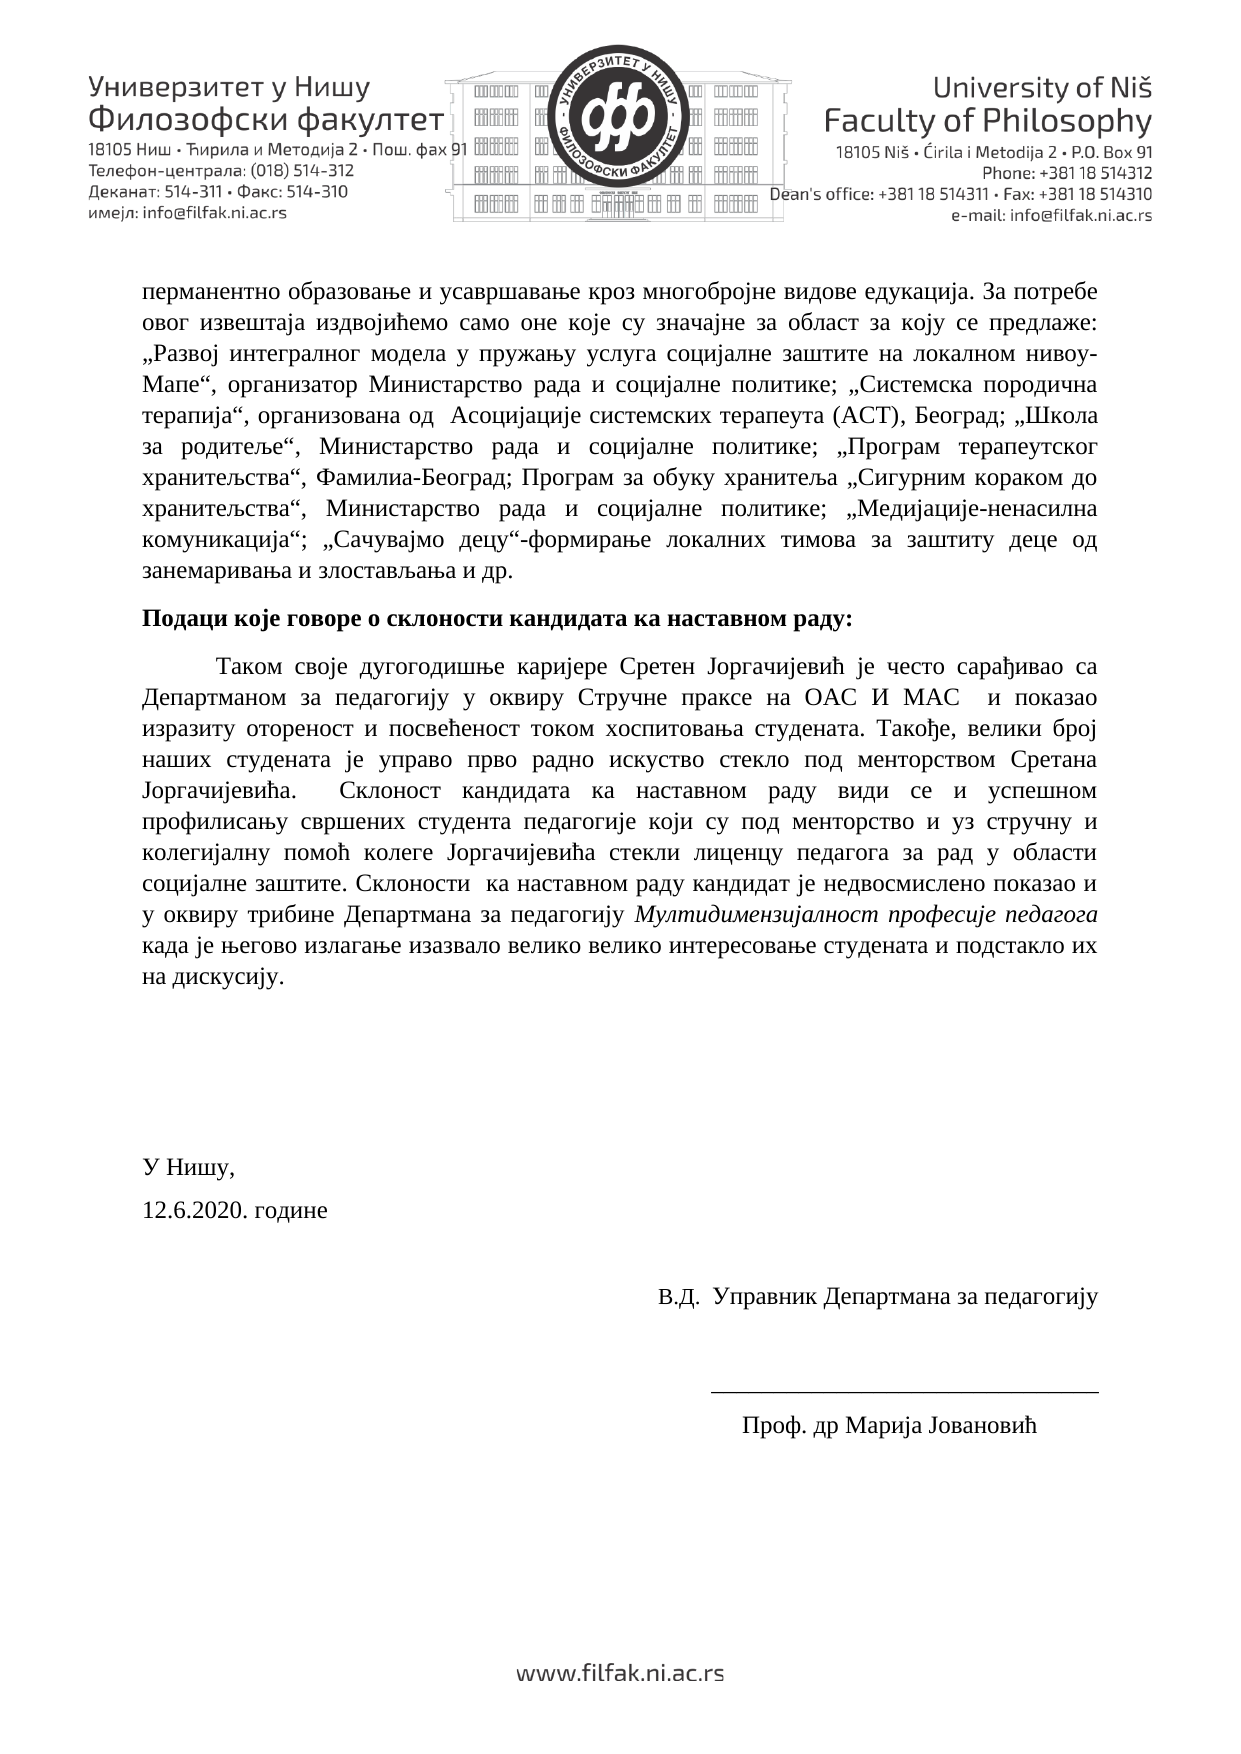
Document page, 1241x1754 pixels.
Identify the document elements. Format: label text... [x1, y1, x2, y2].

text 12.6.2020. године [142, 1195, 1098, 1224]
text У Нишу, [142, 1152, 1098, 1181]
text Таком своје дугогодишње каријере Сретен Јоргачијевић је често сарађивао са Департманом за педагогију у оквиру Стручне праксе на ОАС И МАС и показао изразиту отореност и посвећеност током хоспитовања студената. Такође, велики број наших студената је управо прво радно искуство стекло под менторством Сретана Јоргачијевића. Склоност кандидата ка наставном раду види се и успешном профилисању свршених студента педагогије који су под менторство и уз стручну и колегијалну помоћ колеге Јоргачијевића стекли лиценцу педагога за рад у области социјалне заштите. Склоности ка наставном раду кандидат је недвосмислено показао и у оквиру трибине Департмана за педагогију Мултидимензијалност професије педагога када је његово излагање изазвало велико велико интересовање студената и подстакло их на дискусију. [142, 651, 1098, 990]
text Проф. др Марија Јовановић [742, 1411, 1098, 1439]
picture [516, 1663, 724, 1681]
text В.Д. Управник Департмана за педагогију [142, 1281, 1098, 1310]
picture [88, 44, 1152, 222]
text Подаци које говоре о склоности кандидата ка наставном раду: [142, 603, 1098, 632]
text _______________________________ [142, 1367, 1098, 1396]
